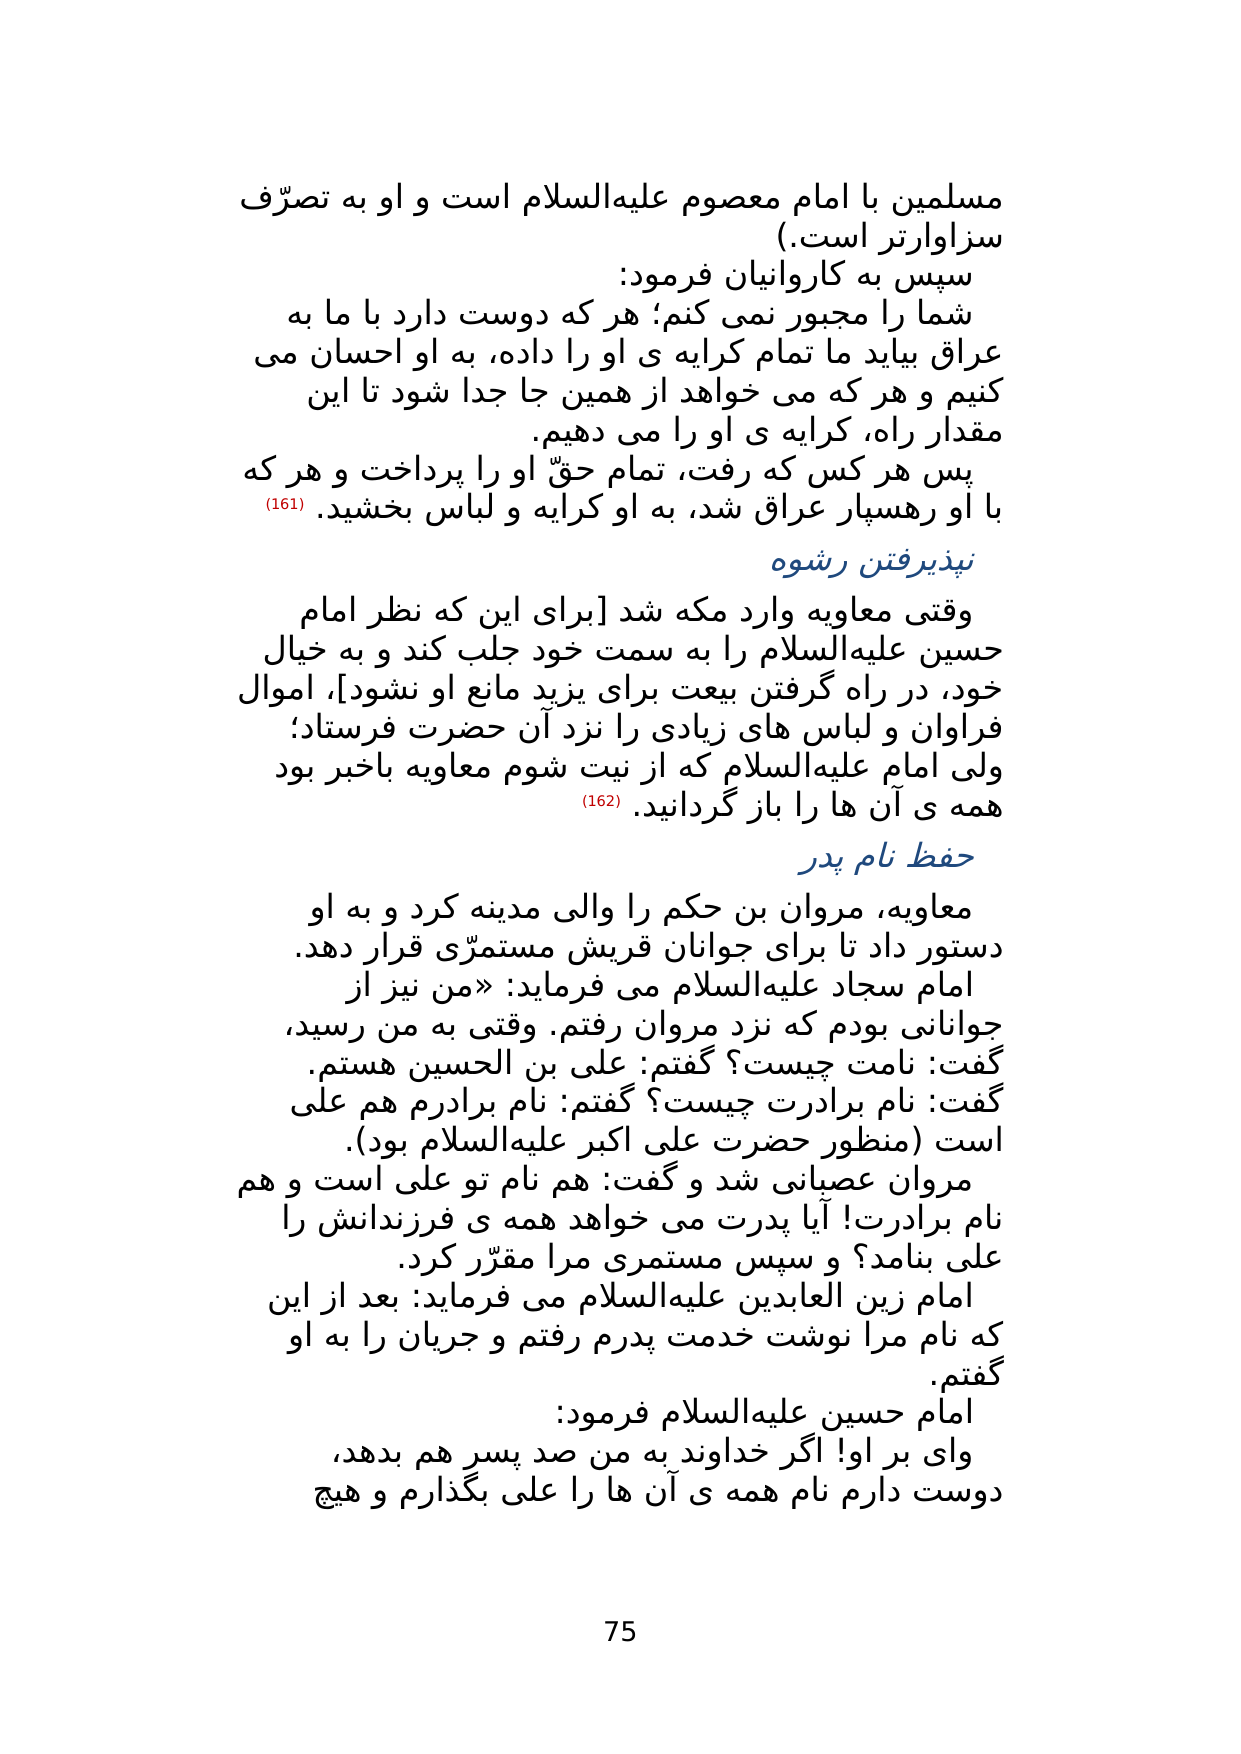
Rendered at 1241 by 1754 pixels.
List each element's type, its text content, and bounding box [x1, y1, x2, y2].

text امام زین العابدین علیه‌السلام می فرماید: بعد از این که نام مرا نوشت خدمت پدرم رفتم و جریان را به او گفتم. [236, 1276, 1004, 1393]
text پس هر کس که رفت، تمام حقّ او را پرداخت و هر که با او رهسپار عراق شد، به او کرایه و لباس بخشید. (161) [236, 449, 1004, 527]
text امام حسین علیه‌السلام فرمود: [236, 1393, 1004, 1432]
text مروان عصبانی شد و گفت: هم نام تو علی است و هم نام برادرت! آیا پدرت می خواهد همه ی فرزندانش را علی بنامد؟ و سپس مستمری مرا مقرّر کرد. [236, 1160, 1004, 1276]
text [236, 1432, 1004, 1509]
text سپس به کاروانیان فرمود: [236, 255, 1004, 294]
text معاویه، مروان بن حکم را والی مدینه کرد و به او دستور داد تا برای جوانان قریش مستمرّی قرار دهد. [236, 888, 1004, 965]
subtitle حفظ نام پدر [236, 836, 1004, 875]
text امام سجاد علیه‌السلام می فرماید: «من نیز از جوانانی بودم که نزد مروان رفتم. وقتی به من رسید، گفت: نامت چیست؟ گفتم: علی بن الحسین هستم. گفت: نام برادرت چیست؟ گفتم: نام برادرم هم علی است (منظور حضرت علی اکبر علیه‌السلام بود). [236, 965, 1004, 1160]
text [236, 177, 1004, 255]
text شما را مجبور نمی کنم؛ هر که دوست دارد با ما به عراق بیاید ما تمام کرایه ی او را داده، به او احسان می کنیم و هر که می خواهد از همین جا جدا شود تا این مقدار راه، کرایه ی او را می دهیم. [236, 294, 1004, 449]
subtitle نپذیرفتن رشوه [236, 539, 1004, 578]
text وقتی معاویه وارد مکه شد [برای این که نظر امام حسین علیه‌السلام را به سمت خود جلب کند و به خیال خود، در راه گرفتن بیعت برای یزید مانع او نشود]، اموال فراوان و لباس های زیادی را نزد آن حضرت فرستاد؛ ولی امام علیه‌السلام که از نیت شوم معاویه باخبر بود همه ی آن ها را باز گردانید. (162) [236, 591, 1004, 824]
